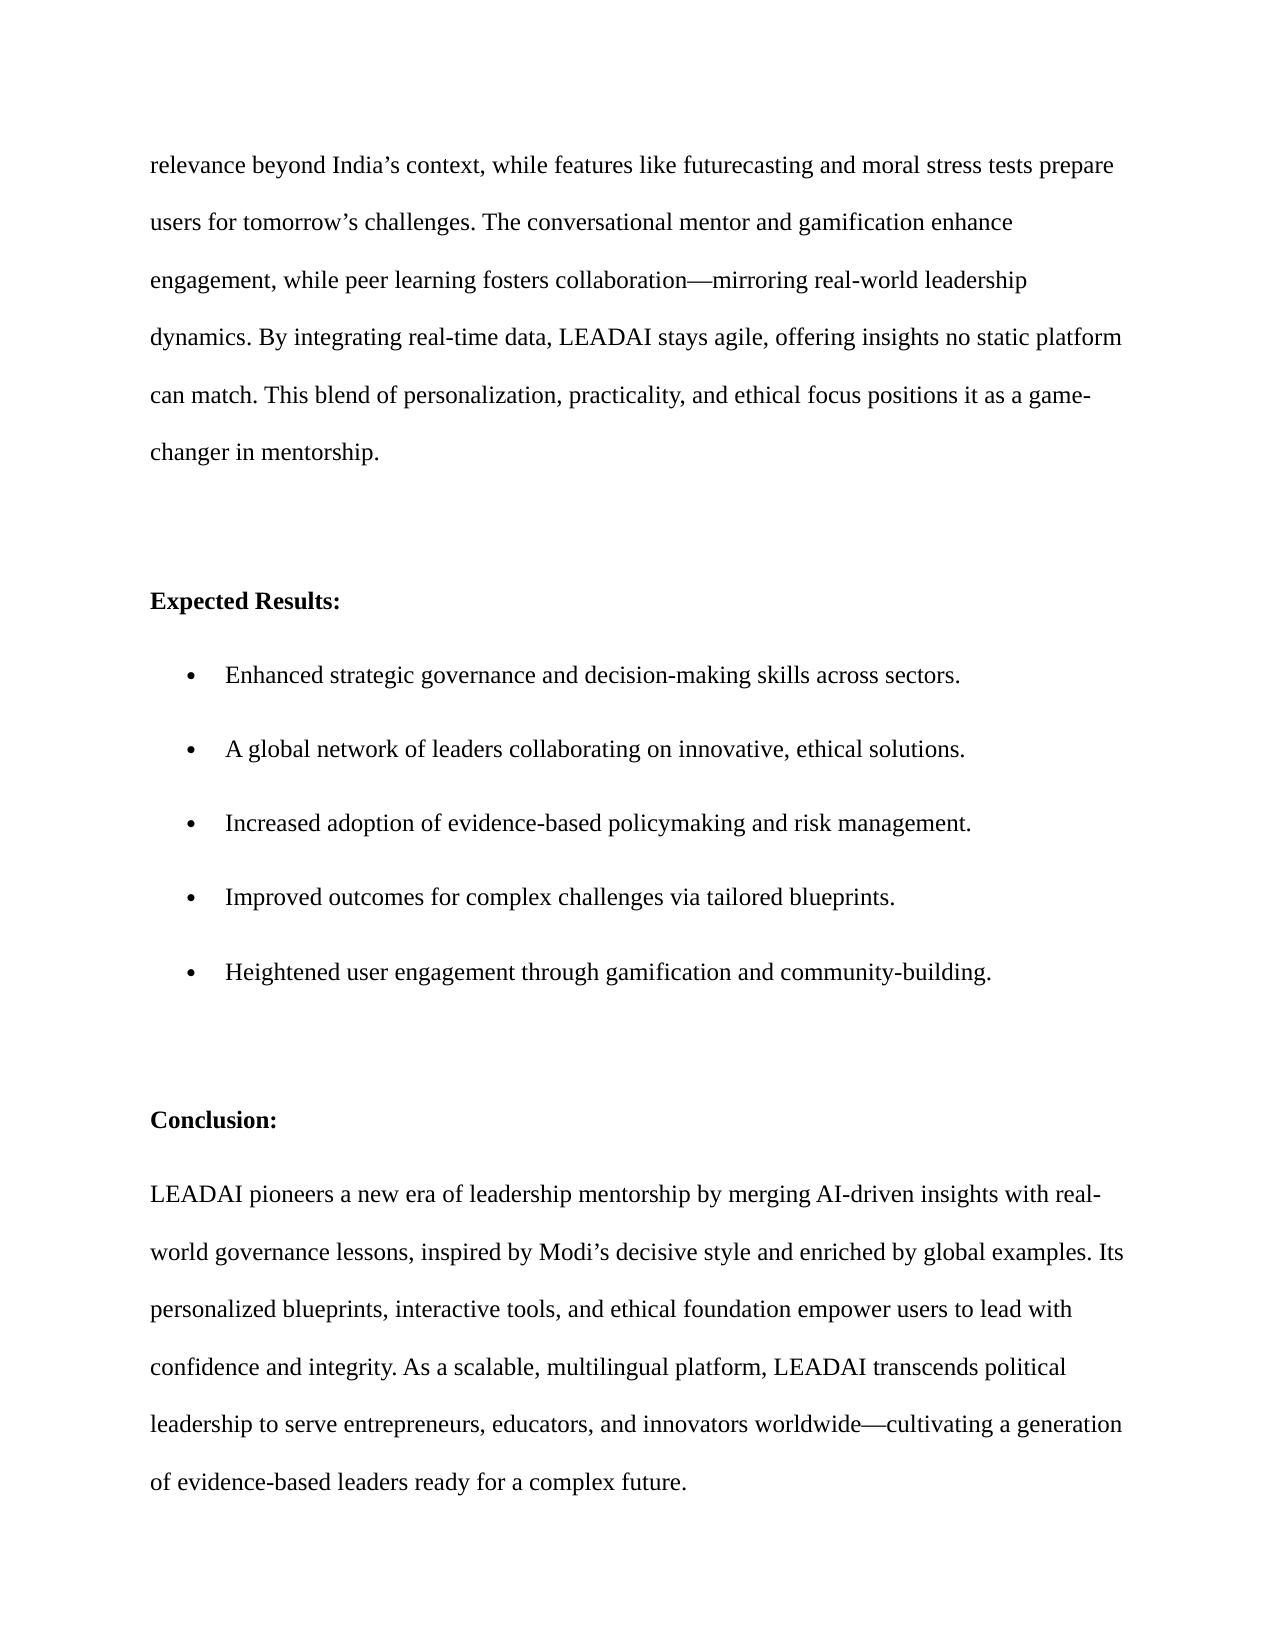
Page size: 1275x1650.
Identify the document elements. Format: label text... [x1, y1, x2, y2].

list Increased adoption of evidence-based policymaking and risk management. [187, 808, 1125, 837]
text LEADAI pioneers a new era of leadership mentorship by merging AI-driven insights with real-world governance lessons, inspired by Modi’s decisive style and enriched by global examples. Its personalized blueprints, interactive tools, and ethical foundation empower users to lead with confidence and integrity. As a scalable, multilingual platform, LEADAI transcends political leadership to serve entrepreneurs, educators, and innovators worldwide—cultivating a generation of evidence-based leaders ready for a complex future. [150, 1179, 1125, 1495]
list Heightened user engagement through gamification and community-building. [187, 957, 1125, 985]
list Improved outcomes for complex challenges via tailored blueprints. [187, 882, 1125, 911]
list A global network of leaders collaborating on innovative, ethical solutions. [187, 734, 1125, 763]
text Expected Results: [150, 586, 1125, 614]
text Conclusion: [150, 1105, 1125, 1134]
list Enhanced strategic governance and decision-making skills across sectors. [187, 660, 1125, 689]
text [150, 150, 1125, 466]
